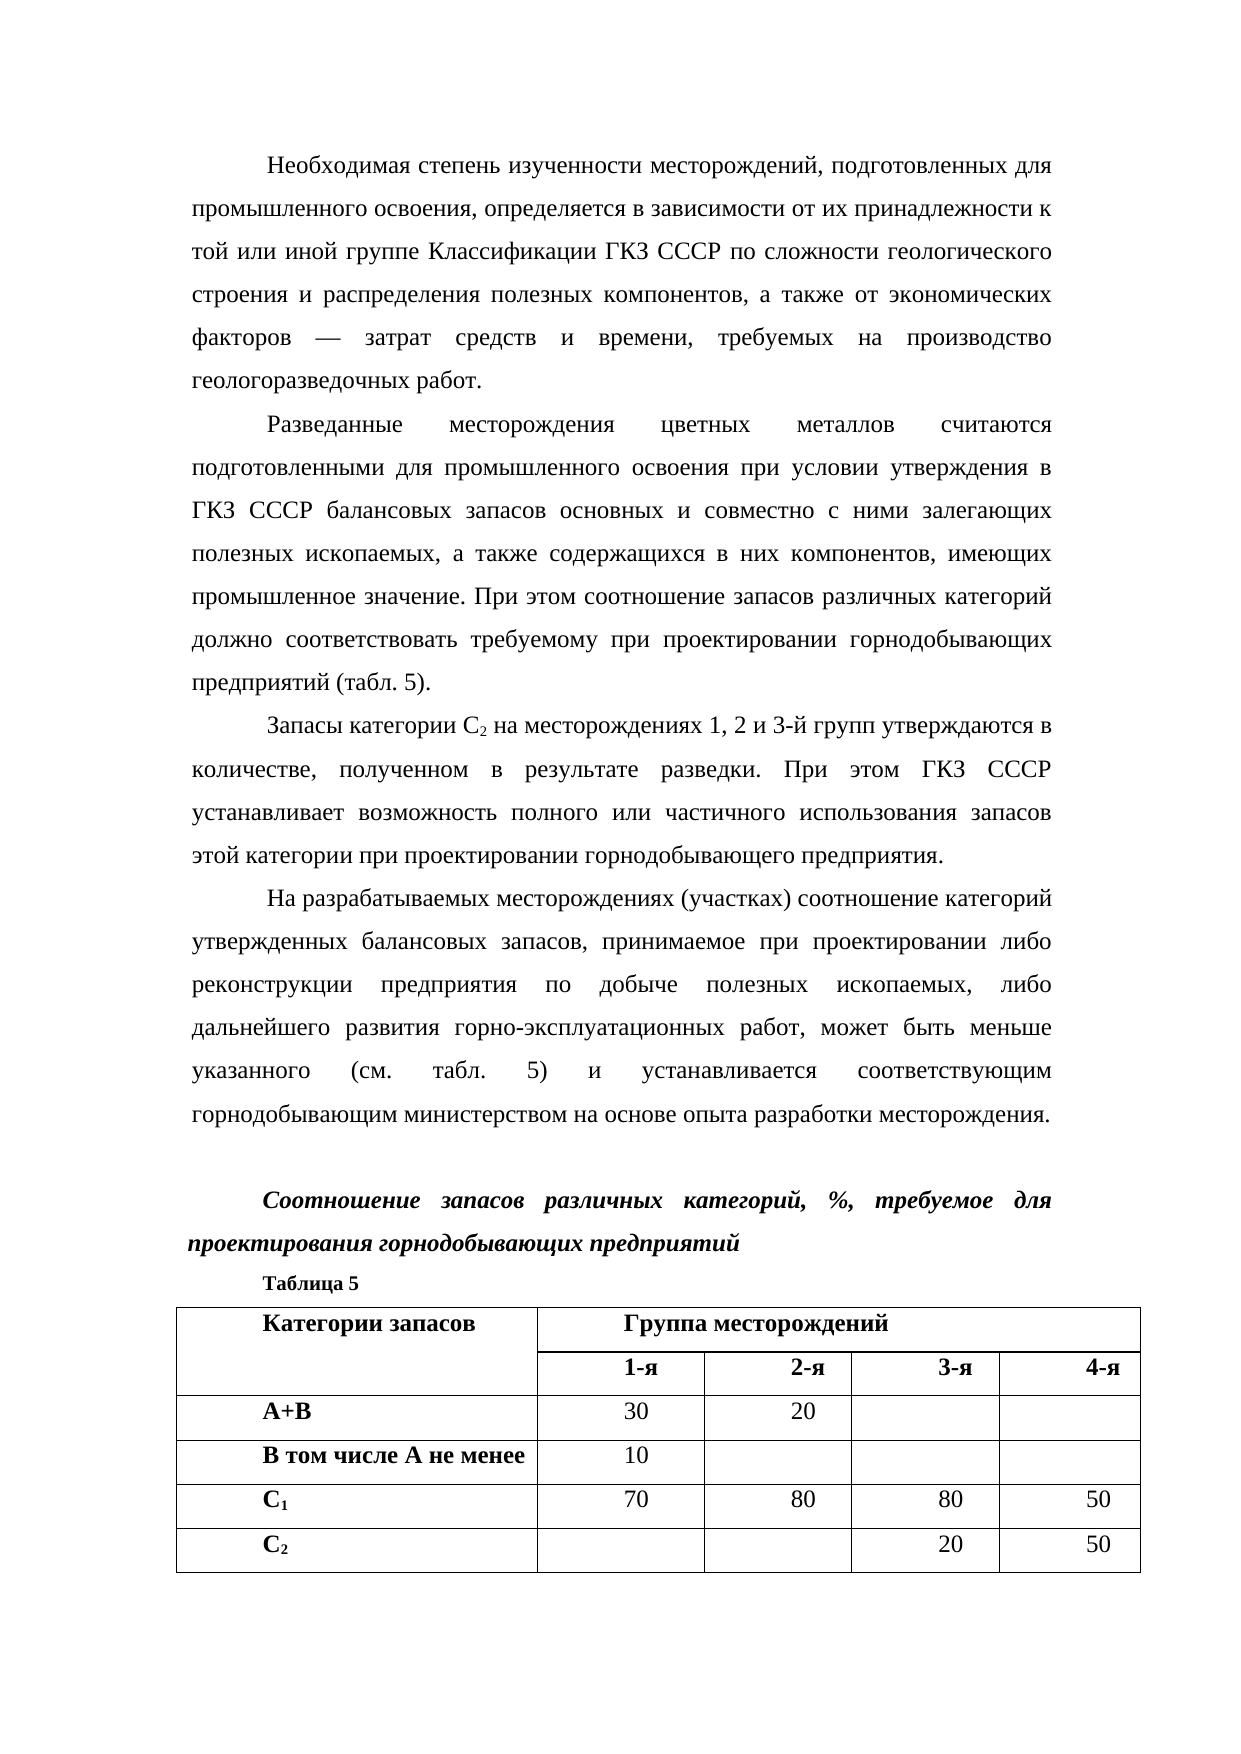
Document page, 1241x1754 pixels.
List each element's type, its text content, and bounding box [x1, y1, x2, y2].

table_cell 3-я [852, 1353, 999, 1395]
table_cell [1000, 1396, 1140, 1439]
subtitle Таблица 5 [187, 1271, 1053, 1295]
table_cell 20 [852, 1529, 999, 1572]
table_cell [1000, 1441, 1140, 1483]
text Необходимая степень изученности месторождений, подготовленных для промышленного освоения, определяется в зависимости от их принадлежности к той или иной группе Классификации ГКЗ СССР по сложности геологического строения и распределения полезных компонентов, а также от экономических факторов — затрат средств и времени, требуемых на производство геологоразведочных работ. [192, 150, 1053, 394]
table_cell [705, 1441, 851, 1483]
table_cell [538, 1529, 704, 1572]
table_cell С1 [177, 1485, 537, 1528]
table_cell 10 [538, 1441, 704, 1483]
table_header Категории запасов [177, 1308, 537, 1395]
table_cell 70 [538, 1485, 704, 1528]
table_cell 80 [852, 1485, 999, 1528]
table_header Группа месторождений [538, 1308, 1140, 1351]
text Запасы категории С2 на месторождениях 1, 2 и 3-й групп утверждаются в количестве, полученном в результате разведки. При этом ГКЗ СССР устанавливает возможность полного или частичного использования запасов этой категории при проектировании горнодобывающего предприятия. [192, 711, 1053, 869]
text Соотношение запасов различных категорий, %, требуемое для проектирования горнодобывающих предприятий [187, 1185, 1053, 1257]
table_cell А+В [177, 1396, 537, 1439]
table_cell В том числе А не менее [177, 1441, 537, 1483]
text На разрабатываемых месторождениях (участках) соотношение категорий утвержденных балансовых запасов, принимаемое при проектировании либо реконструкции предприятия по добыче полезных ископаемых, либо дальнейшего развития горно-эксплуатационных работ, может быть меньше указанного (см. табл. 5) и устанавливается соответствующим горнодобывающим министерством на основе опыта разработки месторождения. [192, 883, 1053, 1127]
table_cell 80 [705, 1485, 851, 1528]
table_cell С2 [177, 1529, 537, 1572]
table_cell [852, 1396, 999, 1439]
table_cell 1-я [538, 1353, 704, 1395]
table_cell 2-я [705, 1353, 851, 1395]
table_cell 4-я [1000, 1353, 1140, 1395]
table_cell 50 [1000, 1529, 1140, 1572]
table_cell [852, 1441, 999, 1483]
table_cell 50 [1000, 1485, 1140, 1528]
text Разведанные месторождения цветных металлов считаются подготовленными для промышленного освоения при условии утверждения в ГКЗ СССР балансовых запасов основных и совместно с ними залегающих полезных ископаемых, а также содержащихся в них компонентов, имеющих промышленное значение. При этом соотношение запасов различных категорий должно соответствовать требуемому при проектировании горнодобывающих предприятий (табл. 5). [192, 409, 1053, 696]
table_cell 20 [705, 1396, 851, 1439]
table_cell 30 [538, 1396, 704, 1439]
table_cell [705, 1529, 851, 1572]
